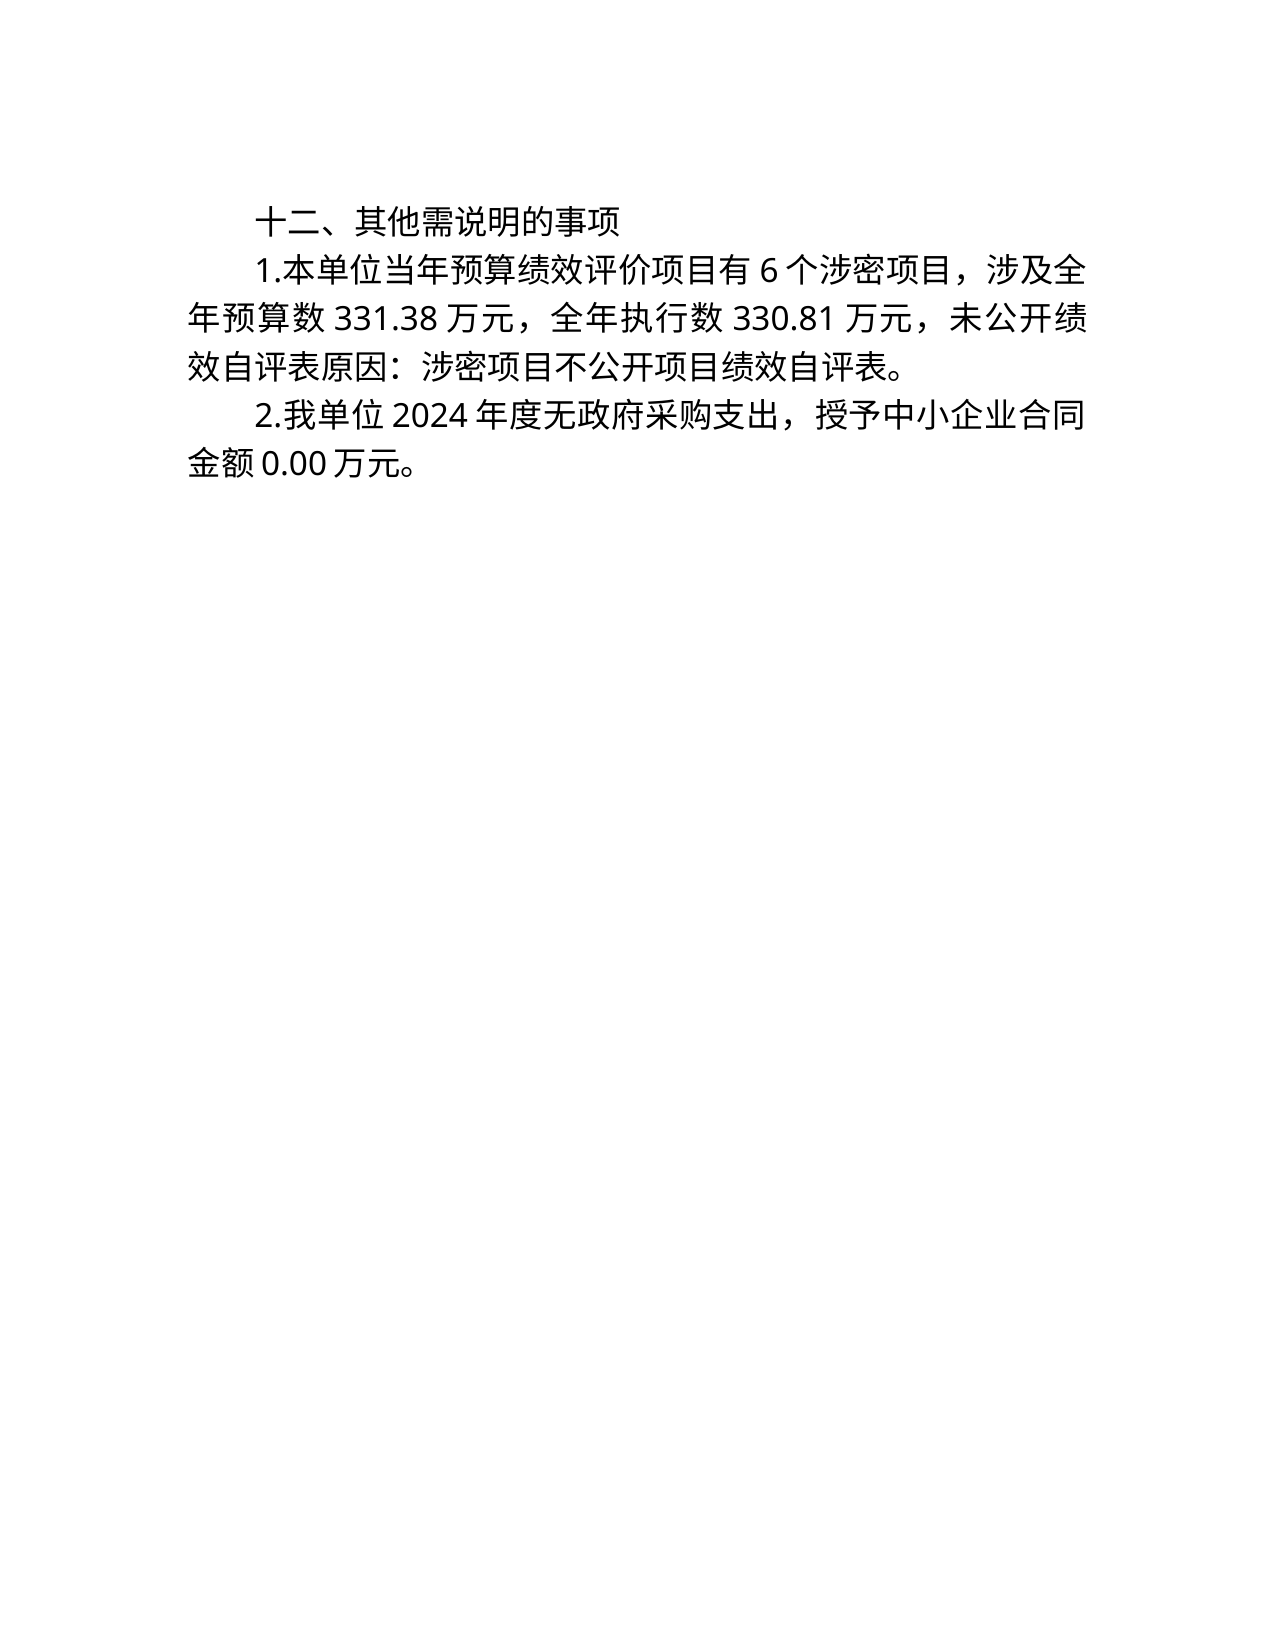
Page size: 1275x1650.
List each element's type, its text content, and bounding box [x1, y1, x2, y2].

text 十二、其他需说明的事项 [187, 195, 1087, 244]
text 1.本单位当年预算绩效评价项目有6个涉密项目，涉及全年预算数331.38万元，全年执行数330.81万元，未公开绩效自评表原因：涉密项目不公开项目绩效自评表。 [187, 244, 1087, 389]
text 2.我单位2024年度无政府采购支出，授予中小企业合同金额0.00万元。 [187, 389, 1087, 486]
